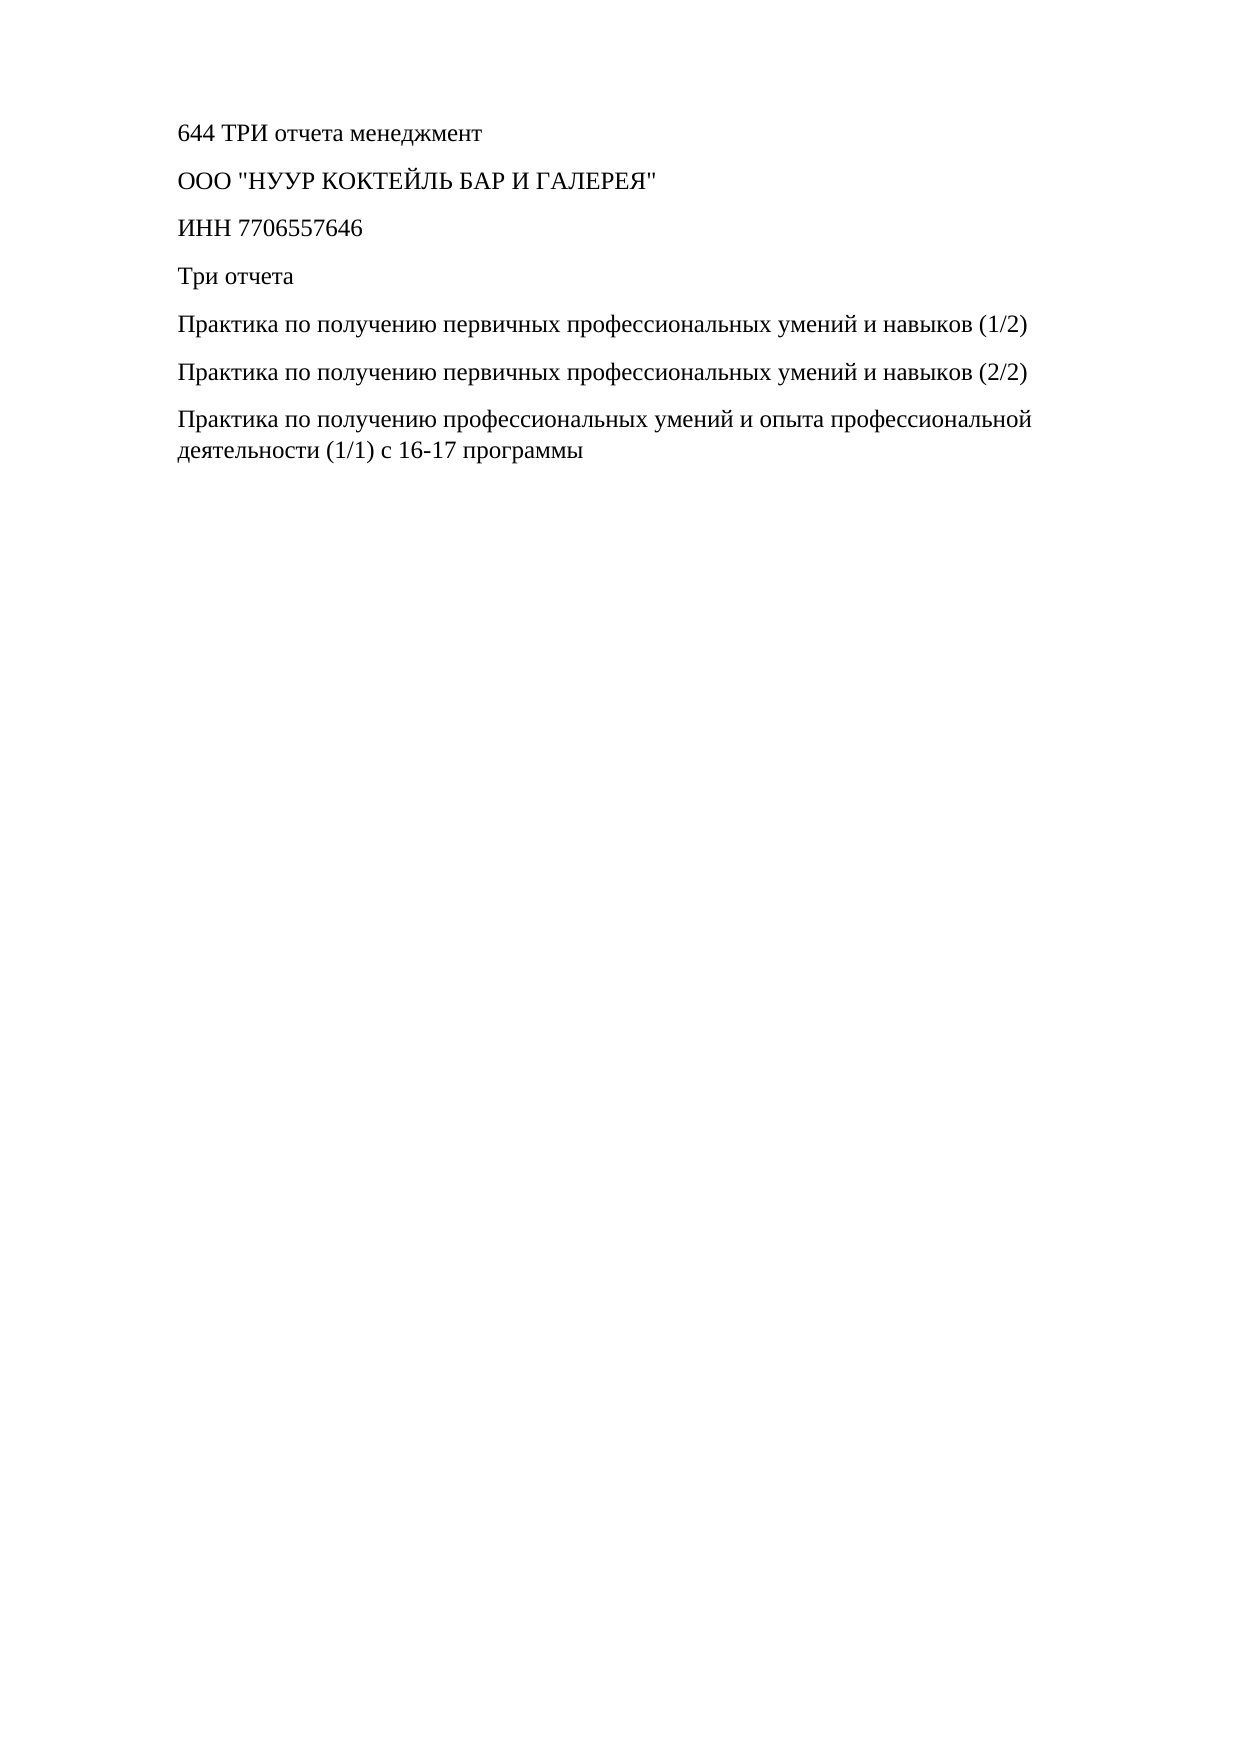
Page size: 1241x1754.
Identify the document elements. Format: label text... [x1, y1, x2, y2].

text Три отчета [177, 261, 1152, 290]
text 644 ТРИ отчета менеджмент [177, 118, 1152, 147]
text ООО "НУУР КОКТЕЙЛЬ БАР И ГАЛЕРЕЯ" [177, 166, 1152, 194]
text Практика по получению первичных профессиональных умений и навыков (2/2) [177, 357, 1152, 385]
text Практика по получению профессиональных умений и опыта профессиональной деятельности (1/1) с 16-17 программы [177, 404, 1152, 464]
text ИНН 7706557646 [177, 213, 1152, 242]
text Практика по получению первичных профессиональных умений и навыков (1/2) [177, 309, 1152, 338]
